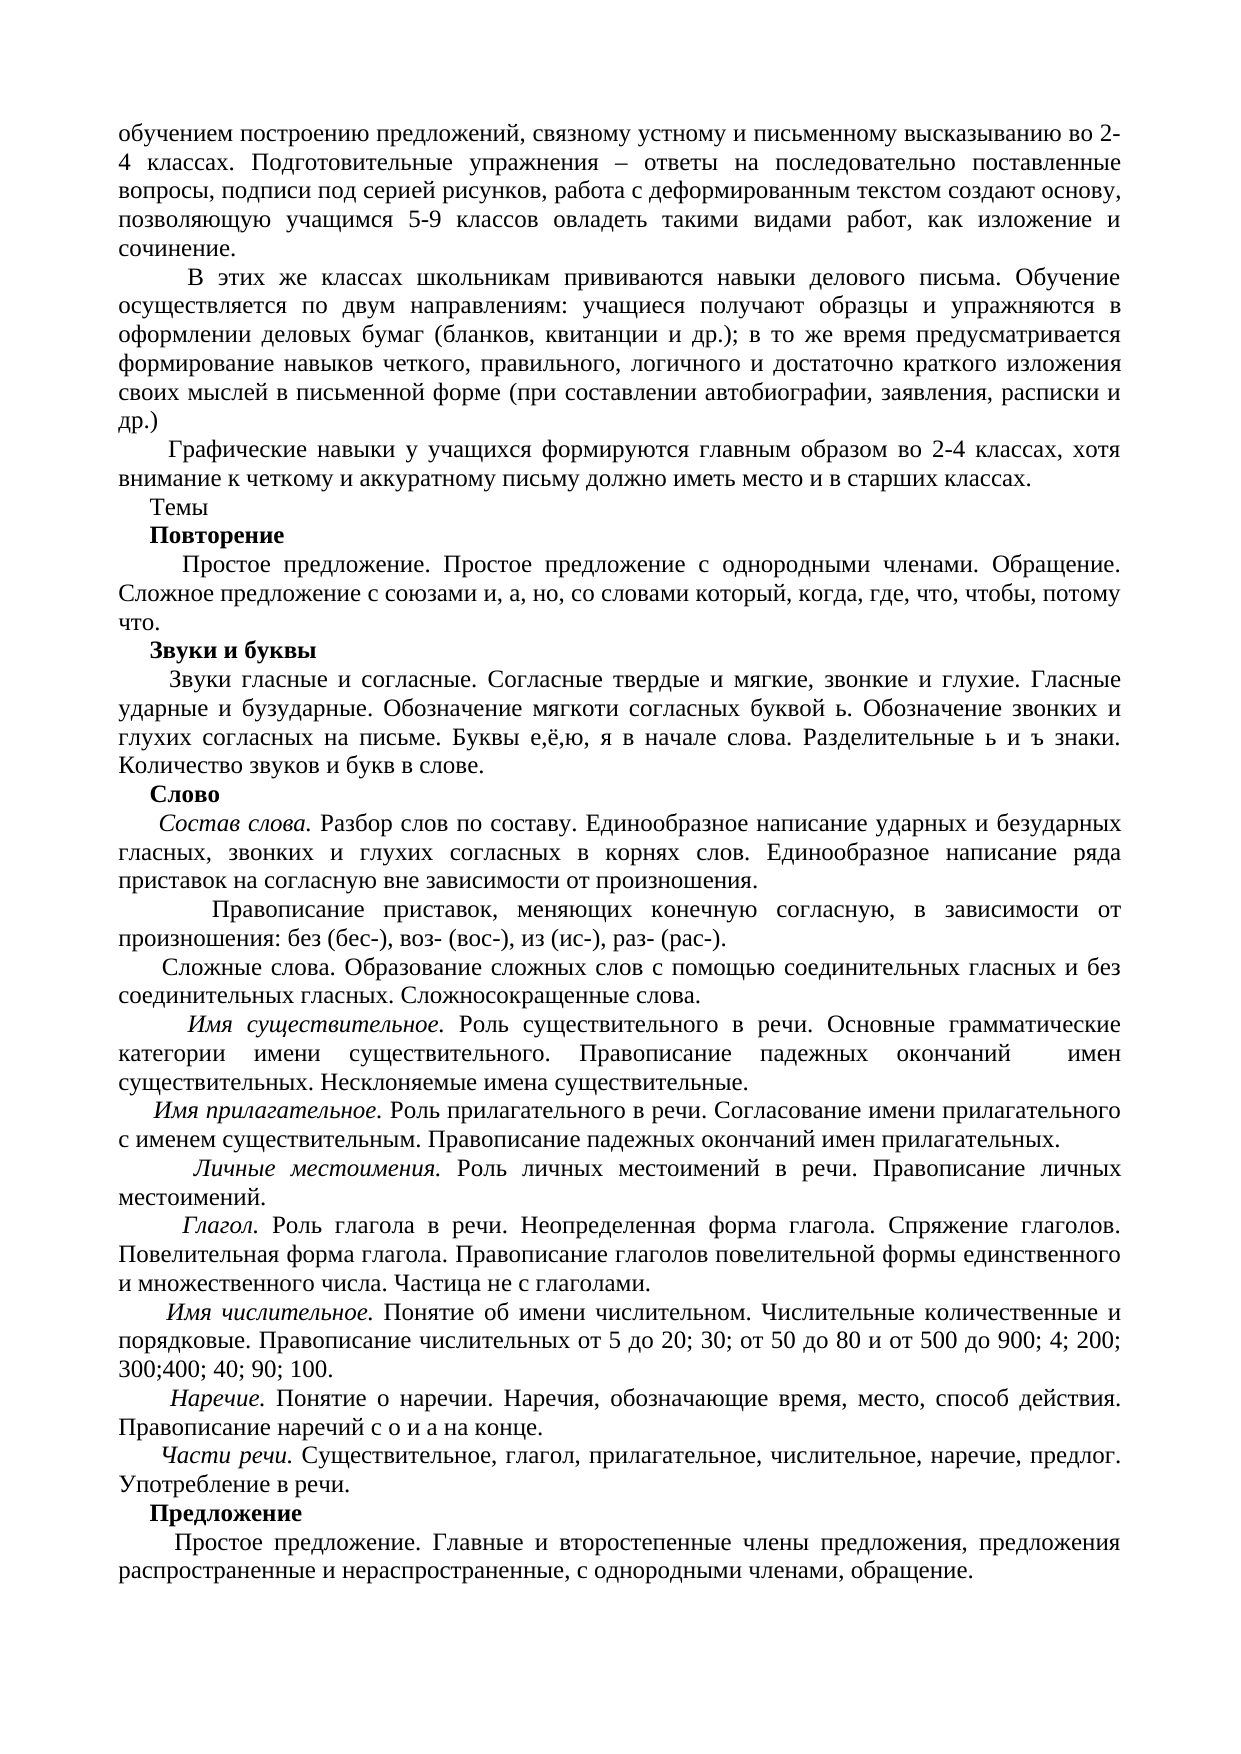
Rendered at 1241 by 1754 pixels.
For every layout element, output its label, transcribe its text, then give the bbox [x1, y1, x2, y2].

text Темы [118, 492, 1122, 521]
text Звуки и буквы [118, 636, 1122, 664]
text Имя числительное. Понятие об имени числительном. Числительные количественные и порядковые. Правописание числительных от 5 до 20; 30; от 50 до 80 и от 500 до 900; 4; 200; 300;400; 40; 90; 100. [118, 1297, 1122, 1383]
text Наречие. Понятие о наречии. Наречия, обозначающие время, место, способ действия. Правописание наречий с о и а на конце. [118, 1383, 1122, 1441]
text Части речи. Существительное, глагол, прилагательное, числительное, наречие, предлог. Употребление в речи. [118, 1441, 1122, 1498]
text Сложные слова. Образование сложных слов с помощью соединительных гласных и без соединительных гласных. Сложносокращенные слова. [118, 952, 1122, 1009]
text Глагол. Роль глагола в речи. Неопределенная форма глагола. Спряжение глаголов. Повелительная форма глагола. Правописание глаголов повелительной формы единственного и множественного числа. Частица не с глаголами. [118, 1211, 1122, 1297]
text Правописание приставок, меняющих конечную согласную, в зависимости от произношения: без (бес-), воз- (вос-), из (ис-), раз- (рас-). [118, 894, 1122, 952]
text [118, 118, 1122, 262]
text Простое предложение. Главные и второстепенные члены предложения, предложения распространенные и нераспространенные, с однородными членами, обращение. [118, 1527, 1122, 1584]
text Предложение [118, 1498, 1122, 1527]
text Имя существительное. Роль существительного в речи. Основные грамматические категории имени существительного. Правописание падежных окончаний имен существительных. Несклоняемые имена существительные. [118, 1009, 1122, 1096]
text Слово [118, 779, 1122, 808]
text Простое предложение. Простое предложение с однородными членами. Обращение. Сложное предложение с союзами и, а, но, со словами который, когда, где, что, чтобы, потому что. [118, 549, 1122, 636]
text Имя прилагательное. Роль прилагательного в речи. Согласование имени прилагательного с именем существительным. Правописание падежных окончаний имен прилагательных. [118, 1096, 1122, 1153]
text Звуки гласные и согласные. Согласные твердые и мягкие, звонкие и глухие. Гласные ударные и бузударные. Обозначение мягкоти согласных буквой ь. Обозначение звонких и глухих согласных на письме. Буквы е,ё,ю, я в начале слова. Разделительные ь и ъ знаки. Количество звуков и букв в слове. [118, 664, 1122, 779]
text Повторение [118, 521, 1122, 549]
text Графические навыки у учащихся формируются главным образом во 2-4 классах, хотя внимание к четкому и аккуратному письму должно иметь место и в старших классах. [118, 434, 1122, 492]
text Личные местоимения. Роль личных местоимений в речи. Правописание личных местоимений. [118, 1153, 1122, 1211]
text Состав слова. Разбор слов по составу. Единообразное написание ударных и безударных гласных, звонких и глухих согласных в корнях слов. Единообразное написание ряда приставок на согласную вне зависимости от произношения. [118, 808, 1122, 894]
text В этих же классах школьникам прививаются навыки делового письма. Обучение осуществляется по двум направлениям: учащиеся получают образцы и упражняются в оформлении деловых бумаг (бланков, квитанции и др.); в то же время предусматривается формирование навыков четкого, правильного, логичного и достаточно краткого изложения своих мыслей в письменной форме (при составлении автобиографии, заявления, расписки и др.) [118, 262, 1122, 434]
